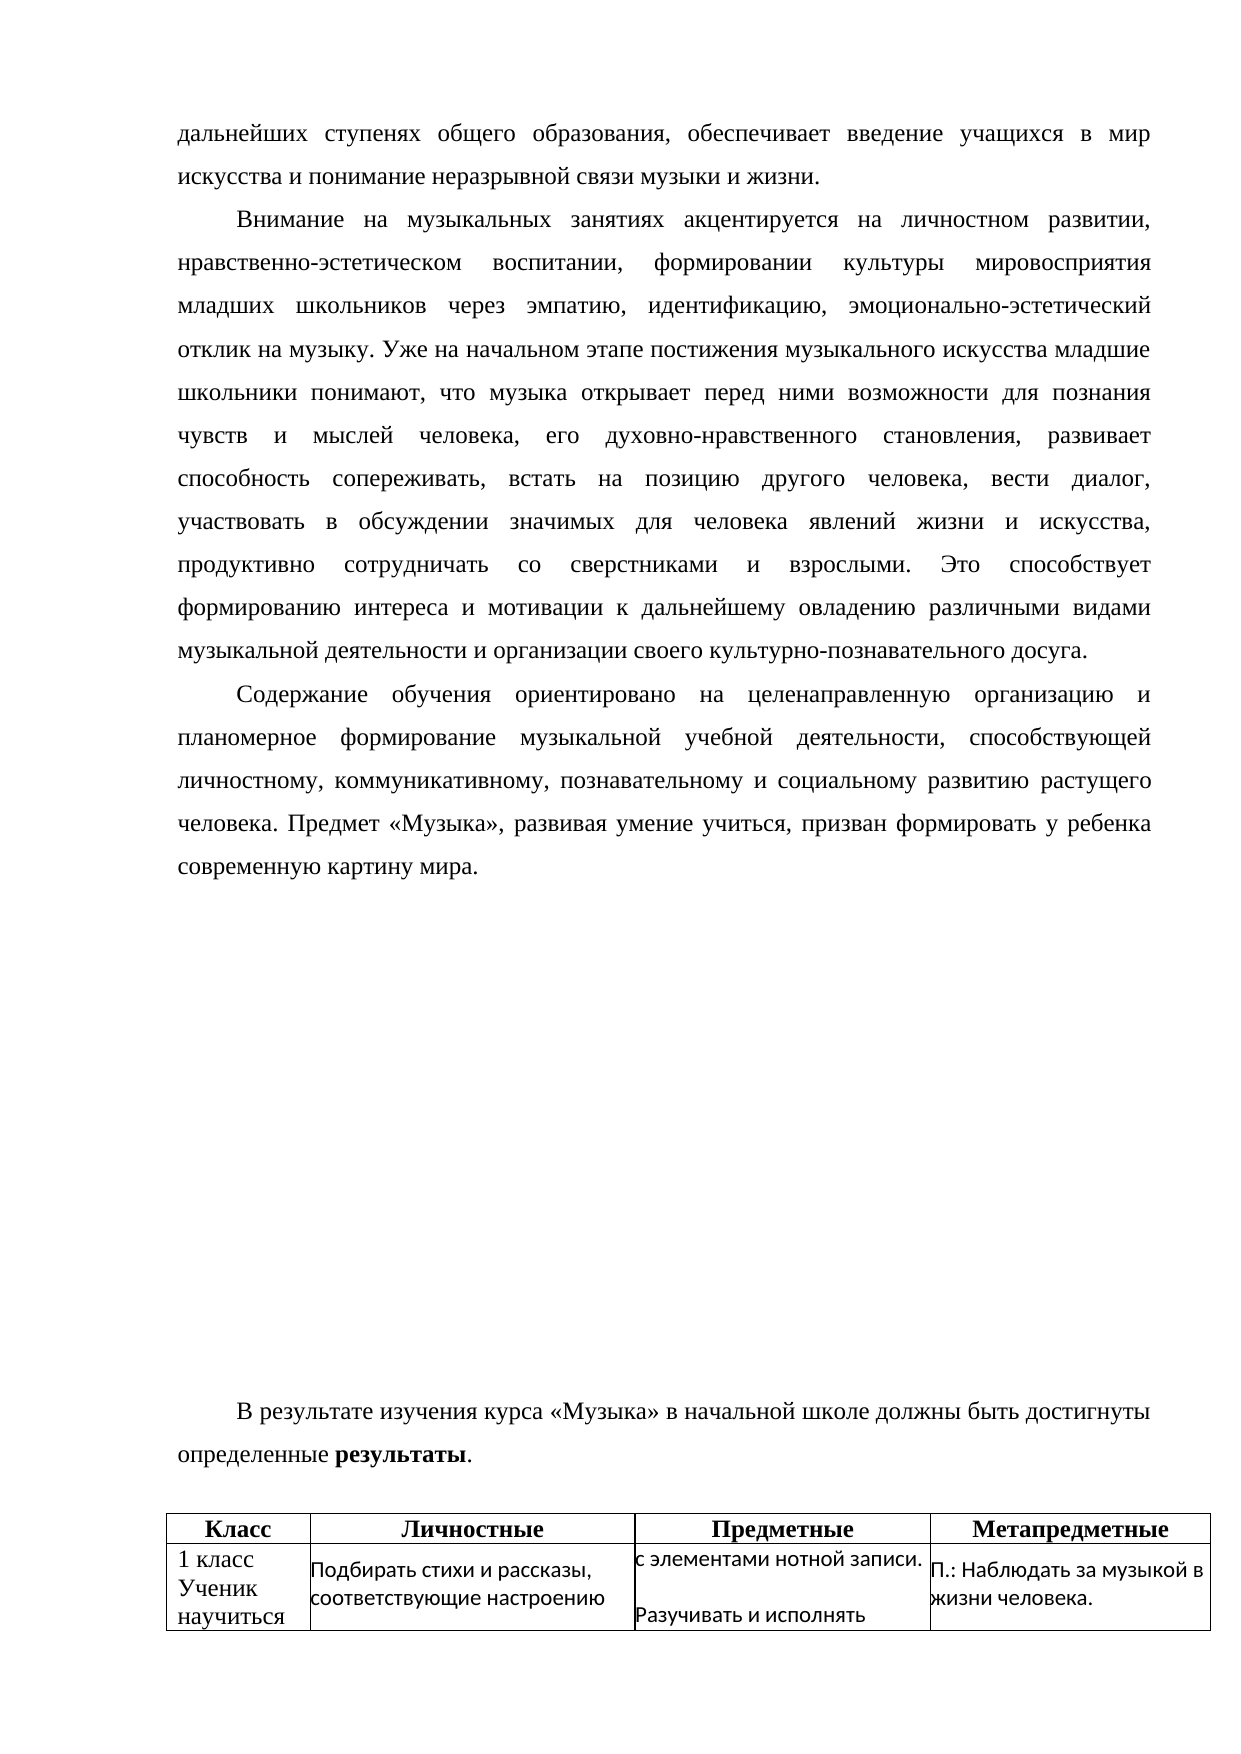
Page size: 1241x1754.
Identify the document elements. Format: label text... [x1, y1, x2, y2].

table_header Метапредметные [931, 1514, 1210, 1543]
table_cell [931, 1544, 1210, 1630]
table_header Предметные [636, 1514, 930, 1543]
text В результате изучения курса «Музыка» в начальной школе должны быть достигнуты определенные результаты. [177, 1396, 1152, 1468]
table_header Личностные [311, 1514, 634, 1543]
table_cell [167, 1544, 310, 1630]
text Внимание на музыкальных занятиях акцентируется на личностном развитии, нравственно-эстетическом воспитании, формировании культуры мировосприятия младших школьников через эмпатию, идентификацию, эмоционально-эстетический отклик на музыку. Уже на начальном этапе постижения музыкального искусства младшие школьники понимают, что музыка открывает перед ними возможности для познания чувств и мыслей человека, его духовно-нравственного становления, развивает способность сопереживать, встать на позицию другого человека, вести диалог, участвовать в обсуждении значимых для человека явлений жизни и искусства, продуктивно сотрудничать со сверстниками и взрослыми. Это способствует формированию интереса и мотивации к дальнейшему овладению различными видами музыкальной деятельности и организации своего культурно-познавательного доcуга. [177, 204, 1152, 664]
table_header Класс [167, 1514, 310, 1543]
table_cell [311, 1544, 634, 1630]
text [177, 118, 1152, 190]
text Содержание обучения ориентировано на целенаправленную организацию и планомерное формирование музыкальной учебной деятельности, способствующей личностному, коммуникативному, познавательному и социальному развитию растущего человека. Предмет «Музыка», развивая умение учиться, призван формировать у ребенка современную картину мира. [177, 679, 1152, 880]
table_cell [636, 1544, 930, 1630]
